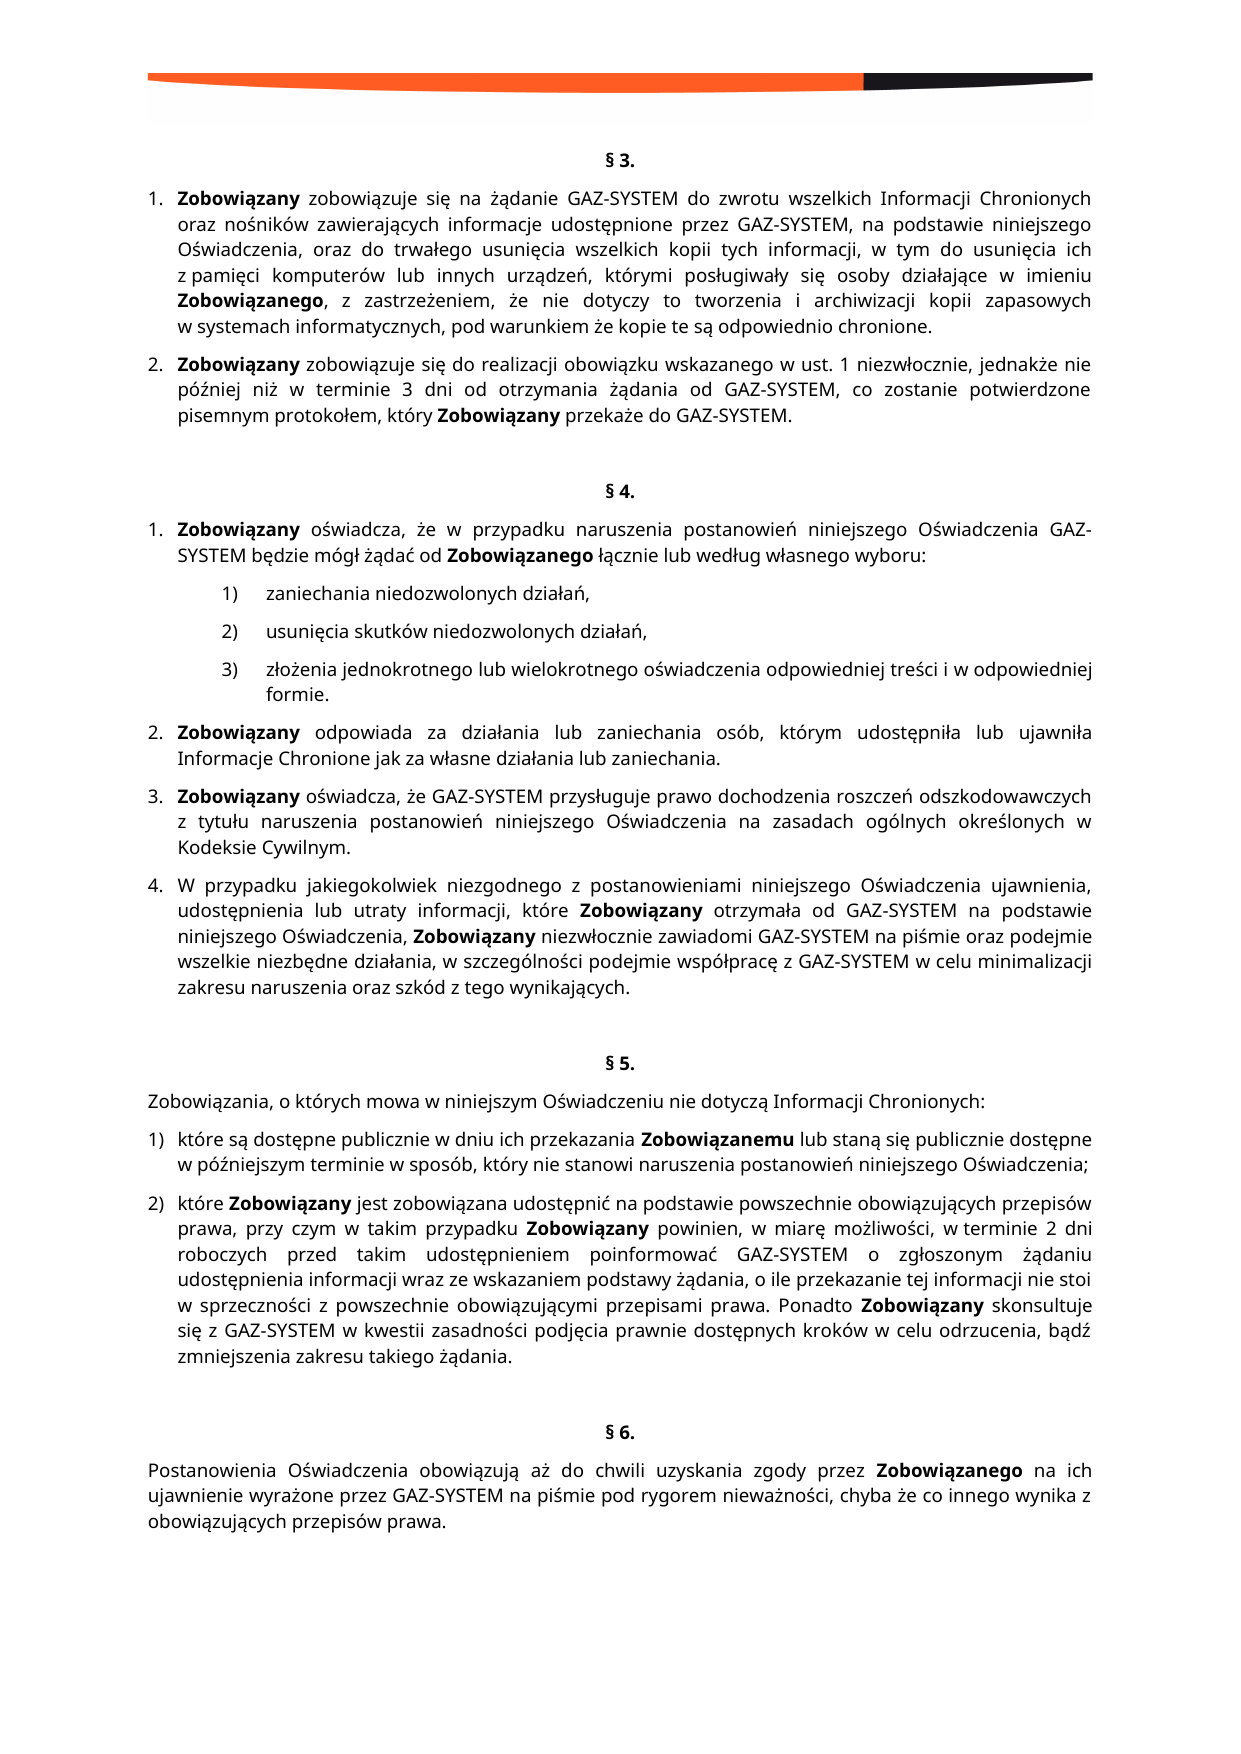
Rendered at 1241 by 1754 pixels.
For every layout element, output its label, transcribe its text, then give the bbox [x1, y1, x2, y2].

text § 5. [148, 1050, 1093, 1076]
text Postanowienia Oświadczenia obowiązują aż do chwili uzyskania zgody przez Zobowiązanego na ich ujawnienie wyrażone przez GAZ-SYSTEM na piśmie pod rygorem nieważności, chyba że co innego wynika z obowiązujących przepisów prawa. [148, 1457, 1093, 1533]
list które Zobowiązany jest zobowiązana udostępnić na podstawie powszechnie obowiązujących przepisów prawa, przy czym w takim przypadku Zobowiązany powinien, w miarę możliwości, w terminie 2 dni roboczych przed takim udostępnieniem poinformować GAZ-SYSTEM o zgłoszonym żądaniu udostępnienia informacji wraz ze wskazaniem podstawy żądania, o ile przekazanie tej informacji nie stoi w sprzeczności z powszechnie obowiązującymi przepisami prawa. Ponadto Zobowiązany skonsultuje się z GAZ-SYSTEM w kwestii zasadności podjęcia prawnie dostępnych kroków w celu odrzucenia, bądź zmniejszenia zakresu takiego żądania. [148, 1190, 1093, 1368]
list Zobowiązany oświadcza, że GAZ-SYSTEM przysługuje prawo dochodzenia roszczeń odszkodowawczych z tytułu naruszenia postanowień niniejszego Oświadczenia na zasadach ogólnych określonych w Kodeksie Cywilnym. [148, 783, 1093, 859]
text § 6. [148, 1419, 1093, 1444]
picture [147, 73, 1093, 123]
list Zobowiązany oświadcza, że w przypadku naruszenia postanowień niniejszego Oświadczenia GAZ-SYSTEM będzie mógł żądać od Zobowiązanego łącznie lub według własnego wyboru: [148, 516, 1093, 567]
list Zobowiązany odpowiada za działania lub zaniechania osób, którym udostępniła lub ujawniła Informacje Chronione jak za własne działania lub zaniechania. [148, 719, 1093, 771]
text § 3. [148, 148, 1093, 173]
list usunięcia skutków niedozwolonych działań, [221, 618, 1093, 643]
text § 4. [148, 478, 1093, 504]
list złożenia jednokrotnego lub wielokrotnego oświadczenia odpowiedniej treści i w odpowiedniej formie. [221, 656, 1093, 707]
list Zobowiązany zobowiązuje się na żądanie GAZ-SYSTEM do zwrotu wszelkich Informacji Chronionych oraz nośników zawierających informacje udostępnione przez GAZ-SYSTEM, na podstawie niniejszego Oświadczenia, oraz do trwałego usunięcia wszelkich kopii tych informacji, w tym do usunięcia ich z pamięci komputerów lub innych urządzeń, którymi posługiwały się osoby działające w imieniu Zobowiązanego, z zastrzeżeniem, że nie dotyczy to tworzenia i archiwizacji kopii zapasowych w systemach informatycznych, pod warunkiem że kopie te są odpowiednio chronione. [148, 186, 1093, 339]
list W przypadku jakiegokolwiek niezgodnego z postanowieniami niniejszego Oświadczenia ujawnienia, udostępnienia lub utraty informacji, które Zobowiązany otrzymała od GAZ-SYSTEM na podstawie niniejszego Oświadczenia, Zobowiązany niezwłocznie zawiadomi GAZ-SYSTEM na piśmie oraz podejmie wszelkie niezbędne działania, w szczególności podejmie współpracę z GAZ-SYSTEM w celu minimalizacji zakresu naruszenia oraz szkód z tego wynikających. [148, 872, 1093, 1000]
text Zobowiązania, o których mowa w niniejszym Oświadczeniu nie dotyczą Informacji Chronionych: [148, 1088, 1093, 1114]
list zaniechania niedozwolonych działań, [221, 580, 1093, 605]
list które są dostępne publicznie w dniu ich przekazania Zobowiązanemu lub staną się publicznie dostępne w późniejszym terminie w sposób, który nie stanowi naruszenia postanowień niniejszego Oświadczenia; [148, 1126, 1093, 1177]
list Zobowiązany zobowiązuje się do realizacji obowiązku wskazanego w ust. 1 niezwłocznie, jednakże nie później niż w terminie 3 dni od otrzymania żądania od GAZ-SYSTEM, co zostanie potwierdzone pisemnym protokołem, który Zobowiązany przekaże do GAZ-SYSTEM. [148, 351, 1093, 428]
